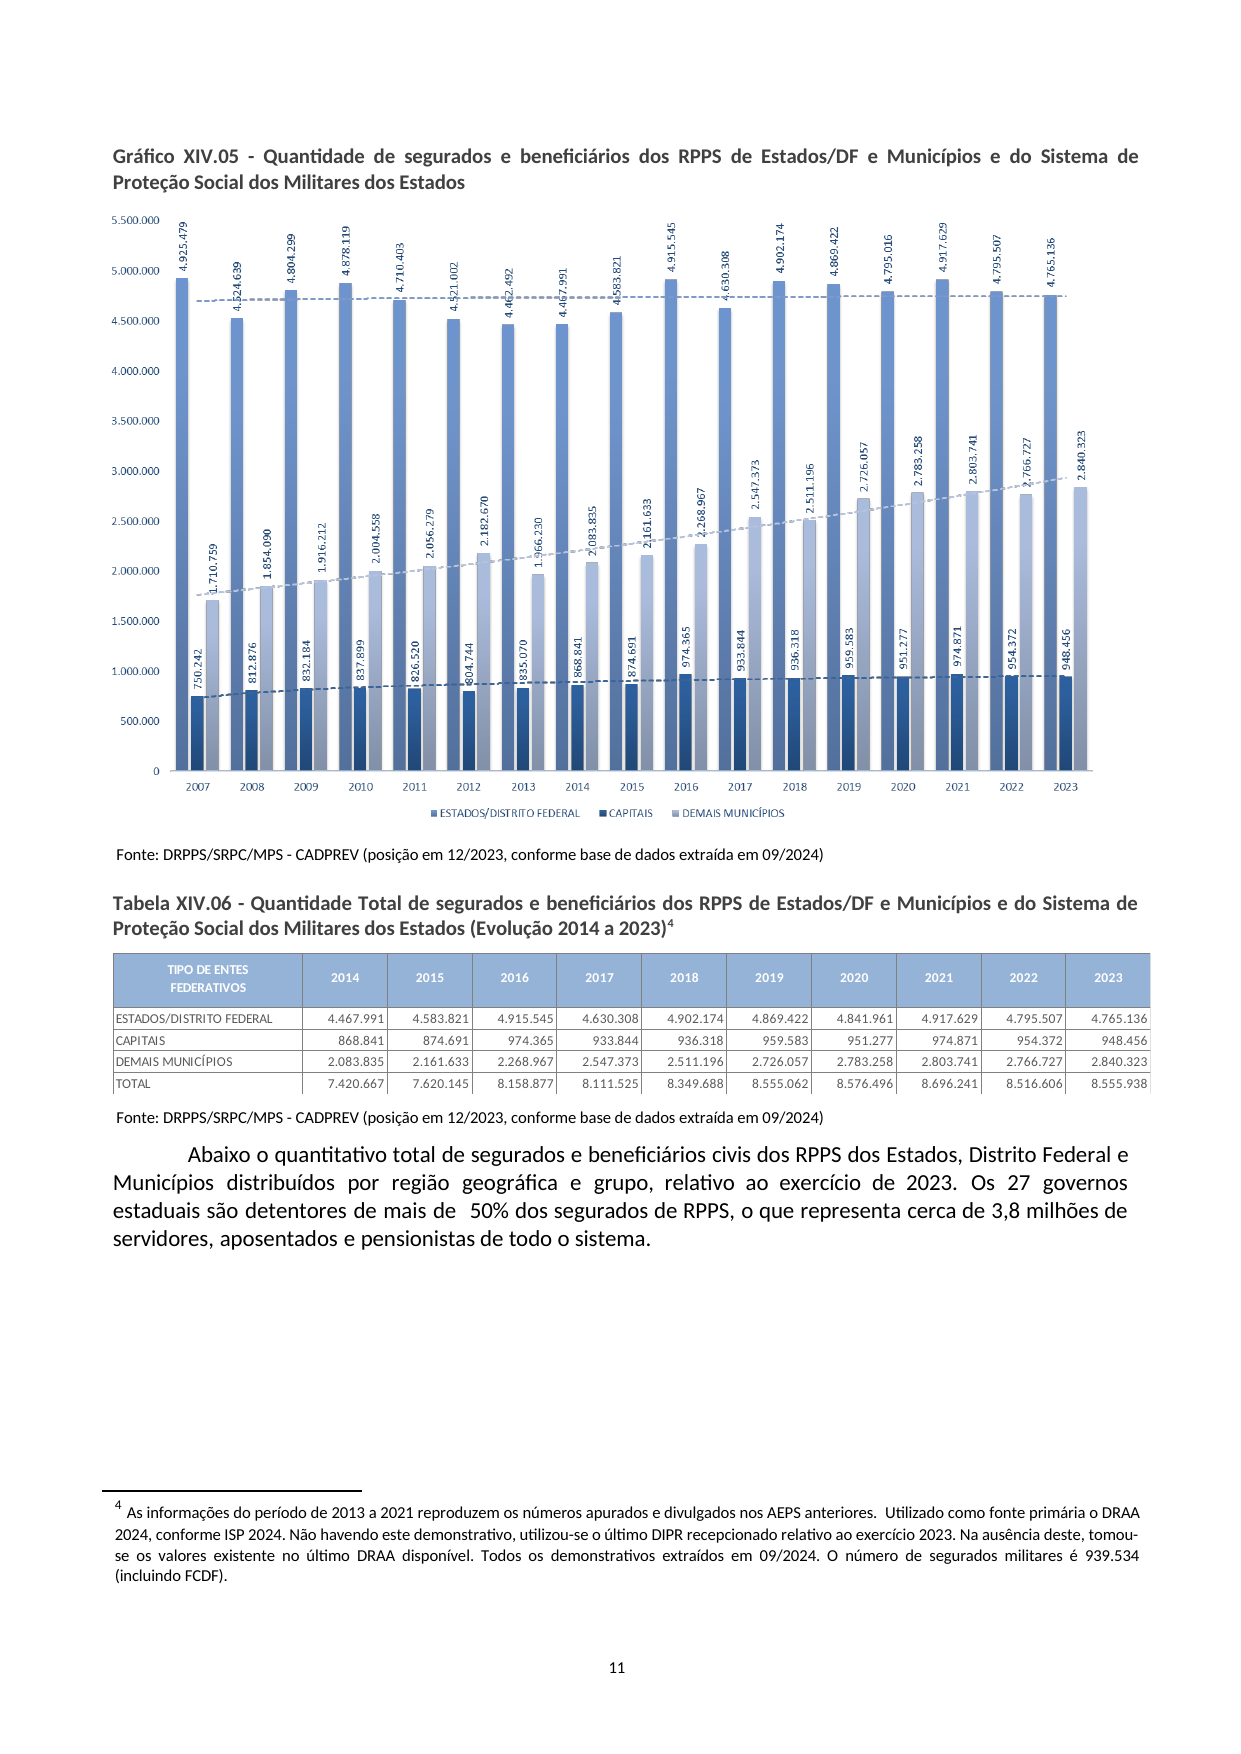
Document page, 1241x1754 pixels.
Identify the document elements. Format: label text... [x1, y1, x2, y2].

picture [102, 207, 1107, 832]
text Gráfico XIV.05 - Quantidade de segurados e beneficiários dos RPPS de Estados/DF e Municípios e do Sistema de Proteção Social dos Militares dos Estados [113, 144, 1140, 194]
text Abaixo o quantitativo total de segurados e beneficiários civis dos RPPS dos Estados, Distrito Federal e Municípios distribuídos por região geográfica e grupo, relativo ao exercício de 2023. Os 27 governos estaduais são detentores de mais de 50% dos segurados de RPPS, o que representa cerca de 3,8 milhões de servidores, aposentados e pensionistas de todo o sistema. [113, 1140, 1128, 1252]
text Tabela XIV.06 - Quantidade Total de segurados e beneficiários dos RPPS de Estados/DF e Municípios e do Sistema de Proteção Social dos Militares dos Estados (Evolução 2014 a 2023) [113, 890, 1140, 941]
text Fonte: DRPPS/SRPC/MPS - CADPREV (posição em 12/2023, conforme base de dados extraída em 09/2024) [113, 1107, 1140, 1128]
text Fonte: DRPPS/SRPC/MPS - CADPREV (posição em 12/2023, conforme base de dados extraída em 09/2024) [113, 844, 1140, 865]
